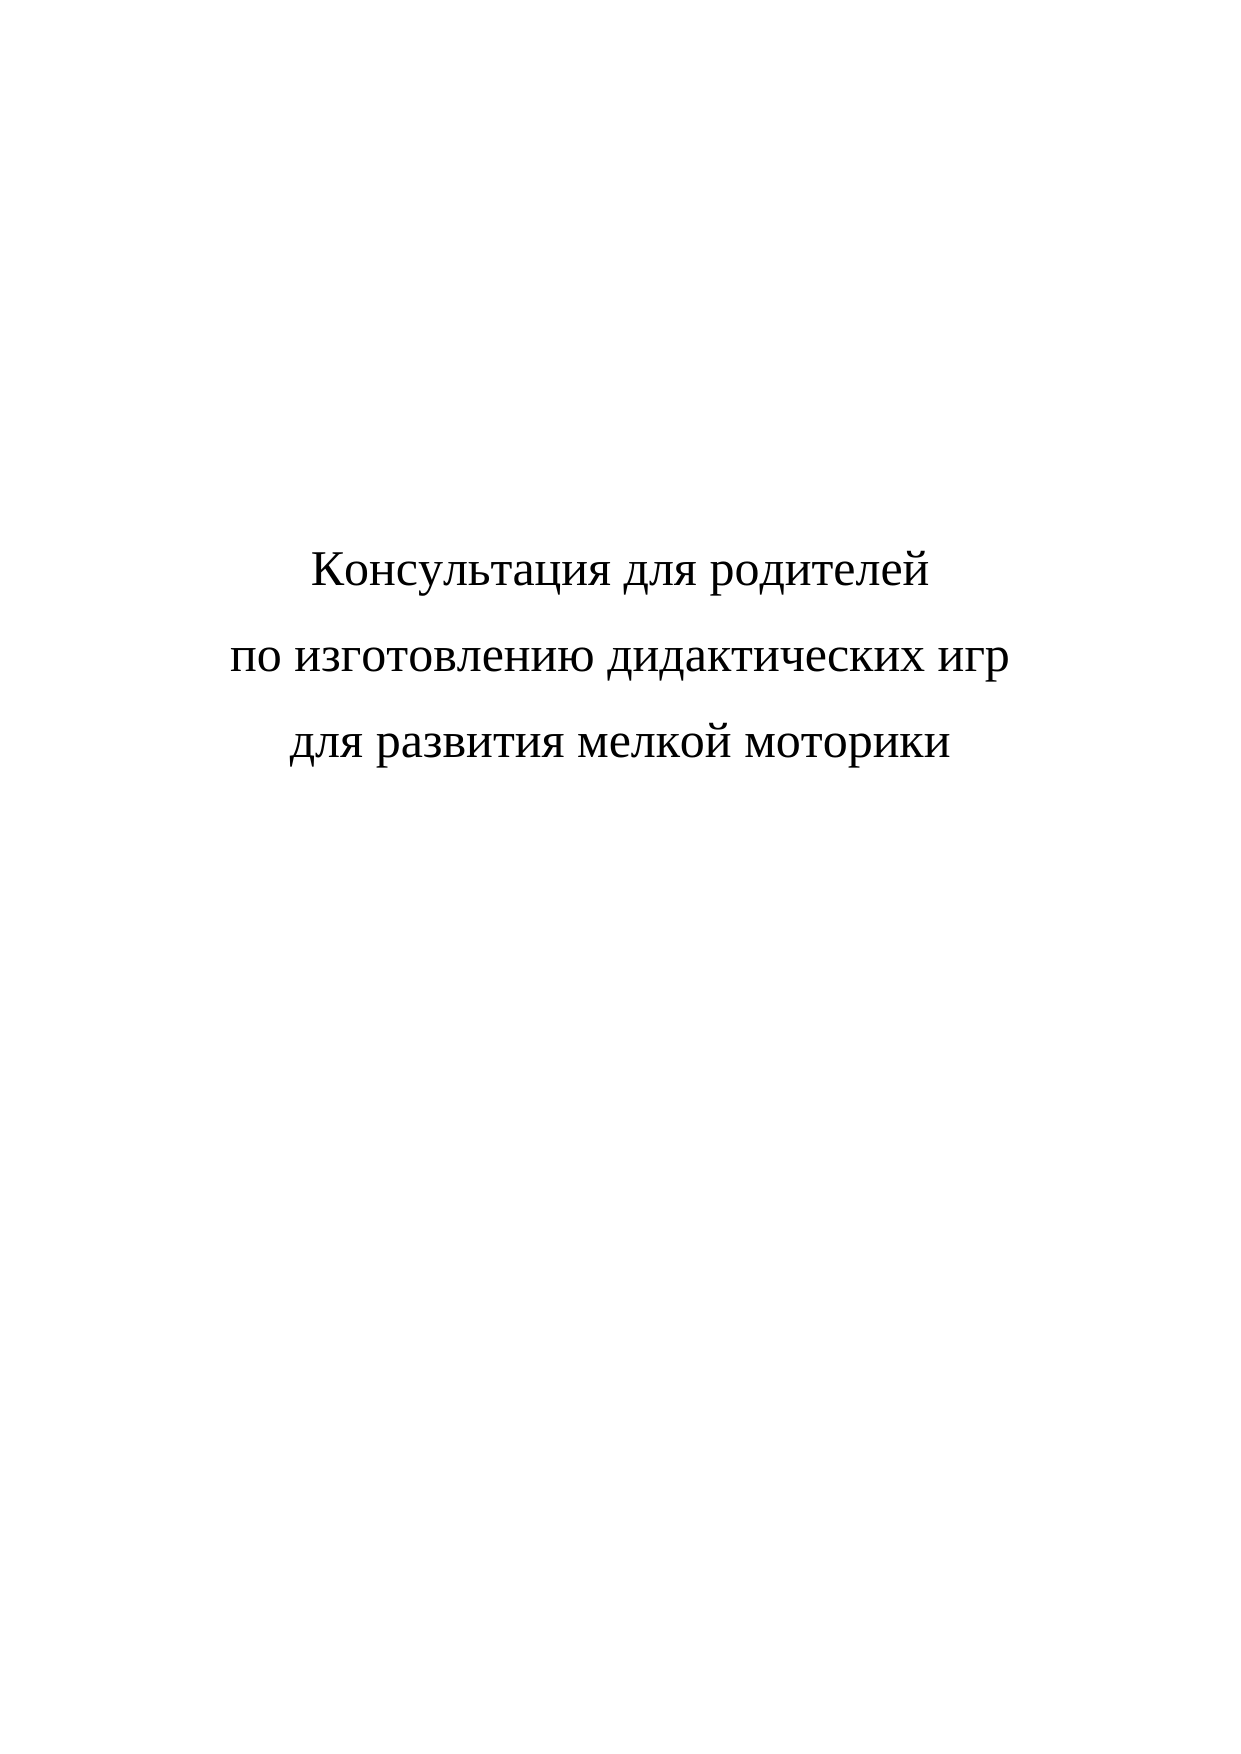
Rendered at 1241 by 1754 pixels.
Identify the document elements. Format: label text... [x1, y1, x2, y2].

text Консультация для родителей [75, 538, 1165, 596]
text по изготовлению дидактических игр [75, 624, 1165, 682]
text для развития мелкой моторики [75, 711, 1165, 768]
